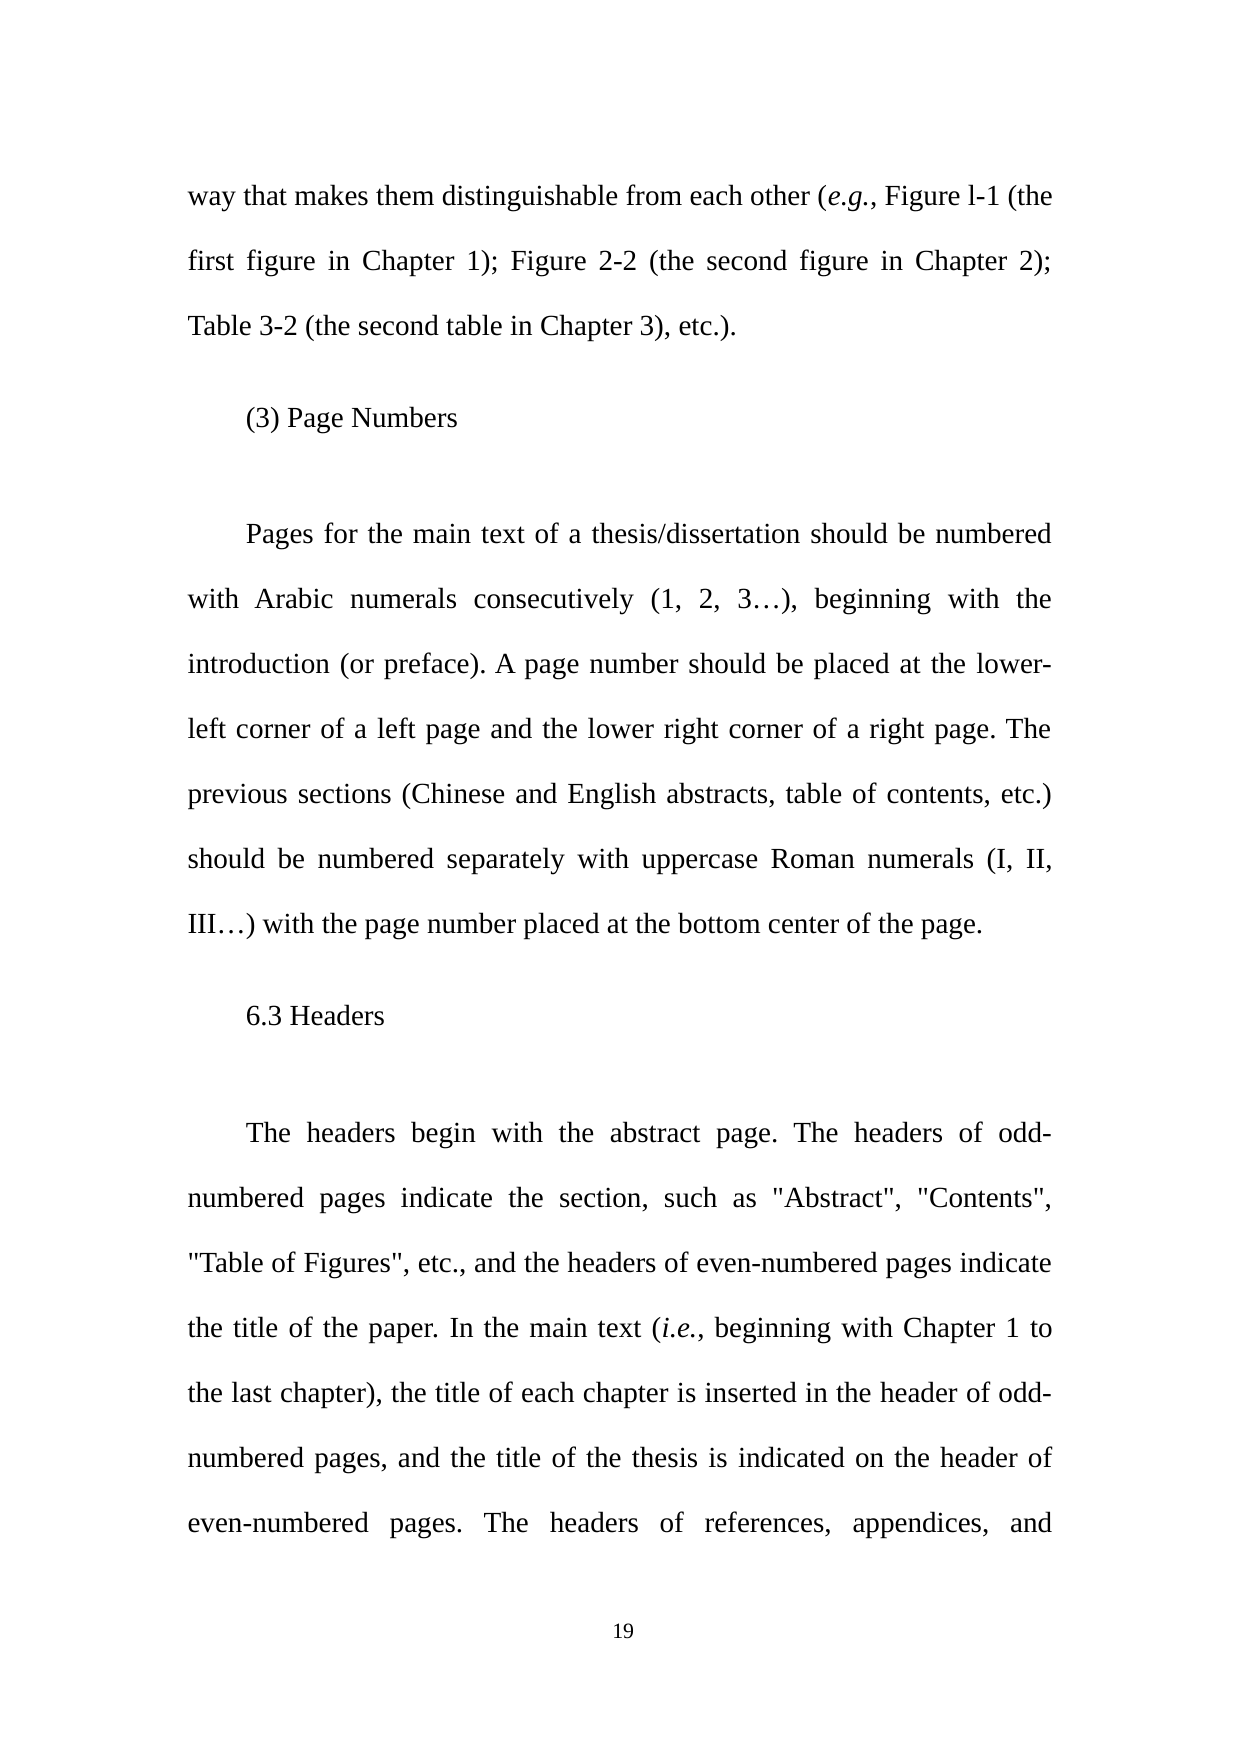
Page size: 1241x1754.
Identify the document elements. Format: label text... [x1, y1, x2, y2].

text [187, 1099, 1053, 1554]
subtitle (3) Page Numbers [187, 384, 1053, 449]
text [187, 162, 1053, 357]
subtitle 6.3 Headers [187, 983, 1053, 1048]
text Pages for the main text of a thesis/dissertation should be numbered with Arabic numerals consecutively (1, 2, 3…), beginning with the introduction (or preface). A page number should be placed at the lower-left corner of a left page and the lower right corner of a right page. The previous sections (Chinese and English abstracts, table of contents, etc.) should be numbered separately with uppercase Roman numerals (I, II, III…) with the page number placed at the bottom center of the page. [187, 501, 1053, 956]
